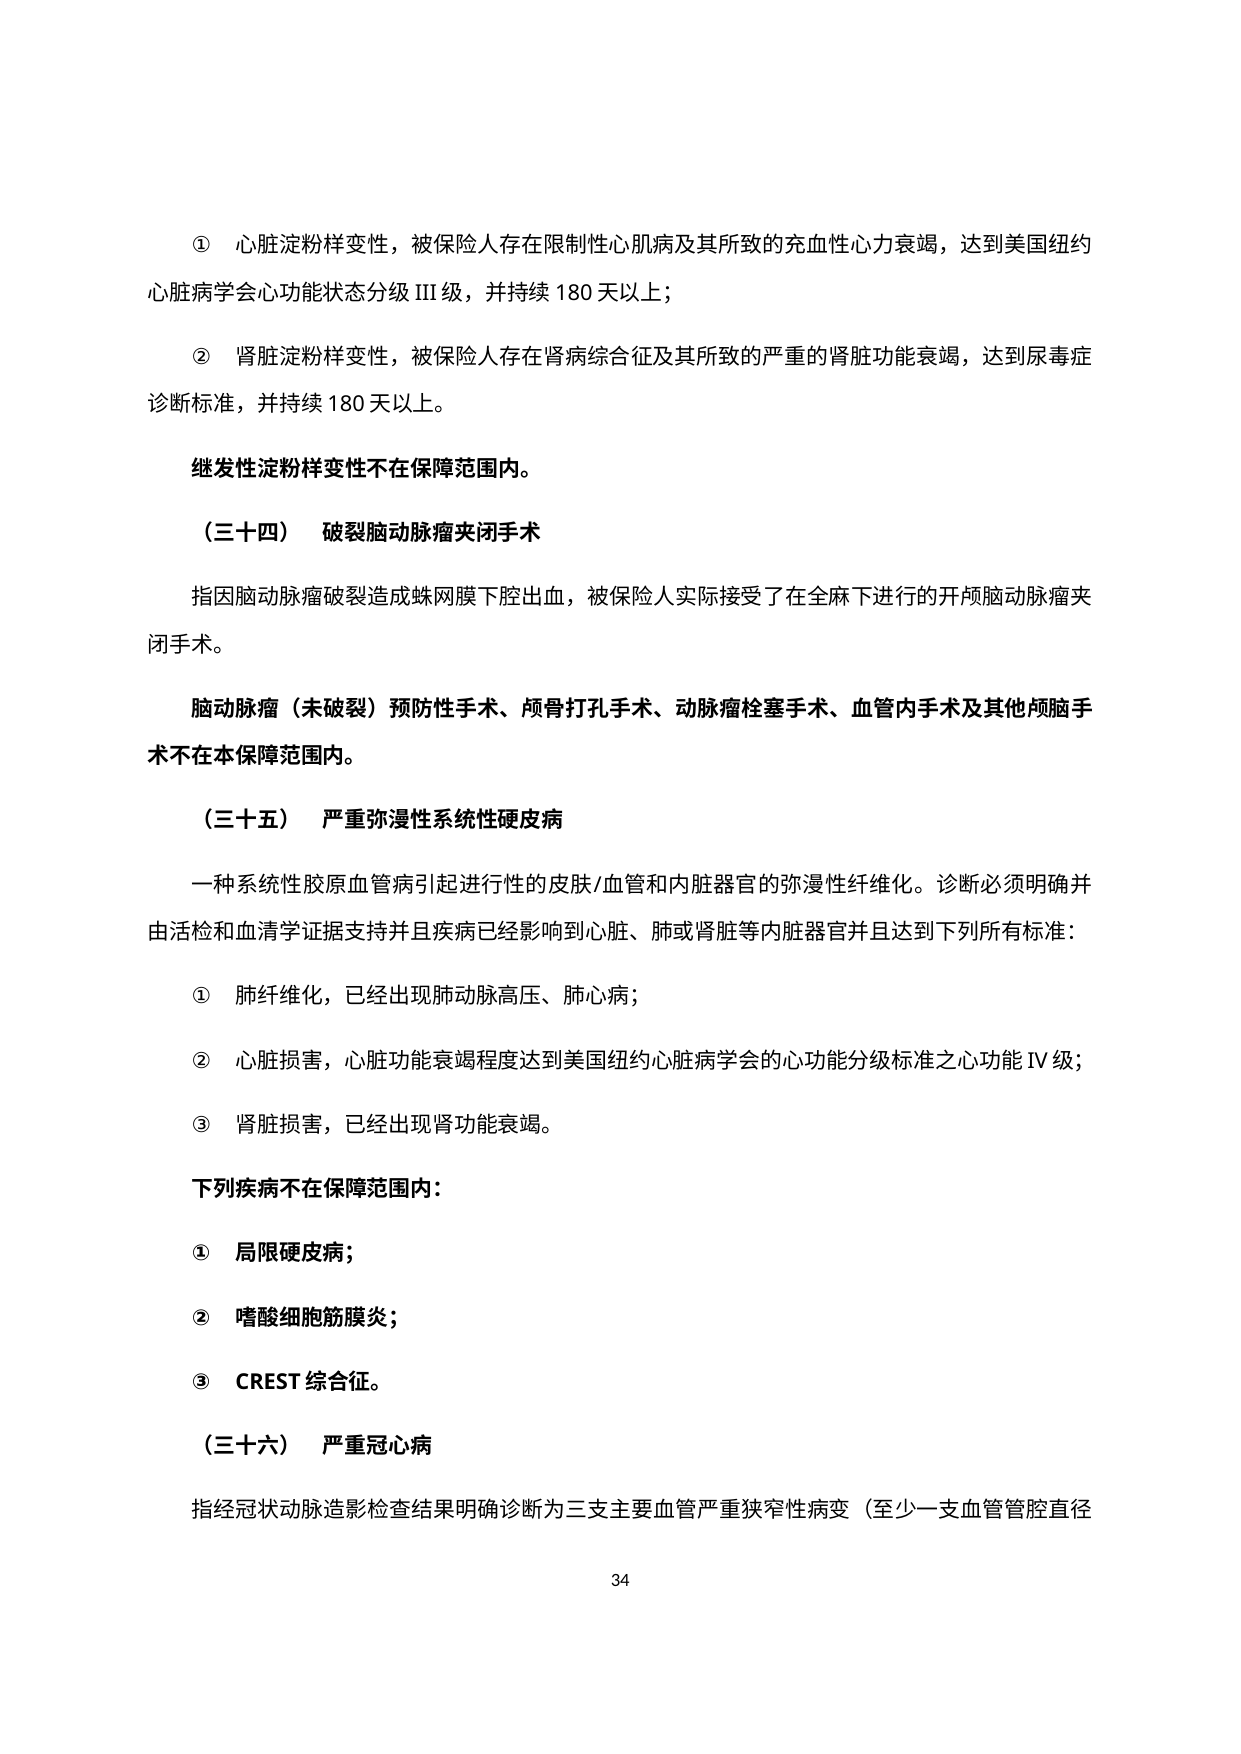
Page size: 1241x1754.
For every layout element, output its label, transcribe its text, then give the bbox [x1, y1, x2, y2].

list 一种系统性胶原血管病引起进行性的皮肤/血管和内脏器官的弥漫性纤维化。诊断必须明确并由活检和血清学证据支持并且疾病已经影响到心脏、肺或肾脏等内脏器官并且达到下列所有标准： [148, 867, 1093, 946]
list 下列疾病不在保障范围内： [148, 1171, 1093, 1203]
list 嗜酸细胞筋膜炎； [148, 1299, 1093, 1331]
list 肺纤维化，已经出现肺动脉高压、肺心病； [148, 978, 1093, 1010]
list 脑动脉瘤（未破裂）预防性手术、颅骨打孔手术、动脉瘤栓塞手术、血管内手术及其他颅脑手术不在本保障范围内。 [148, 691, 1093, 770]
list 心脏淀粉样变性，被保险人存在限制性心肌病及其所致的充血性心力衰竭，达到美国纽约心脏病学会心功能状态分级III级，并持续180天以上； [148, 227, 1093, 306]
list 肾脏损害，已经出现肾功能衰竭。 [148, 1107, 1093, 1139]
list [148, 1492, 1093, 1524]
list 严重弥漫性系统性硬皮病 [148, 802, 1093, 834]
list 指因脑动脉瘤破裂造成蛛网膜下腔出血，被保险人实际接受了在全麻下进行的开颅脑动脉瘤夹闭手术。 [148, 579, 1093, 658]
list CREST综合征。 [148, 1364, 1093, 1396]
list 破裂脑动脉瘤夹闭手术 [148, 515, 1093, 547]
list 继发性淀粉样变性不在保障范围内。 [148, 451, 1093, 482]
list 心脏损害，心脏功能衰竭程度达到美国纽约心脏病学会的心功能分级标准之心功能IV级； [148, 1043, 1093, 1074]
list 肾脏淀粉样变性，被保险人存在肾病综合征及其所致的严重的肾脏功能衰竭，达到尿毒症诊断标准，并持续180天以上。 [148, 339, 1093, 418]
list 局限硬皮病； [148, 1235, 1093, 1267]
list 严重冠心病 [148, 1428, 1093, 1460]
